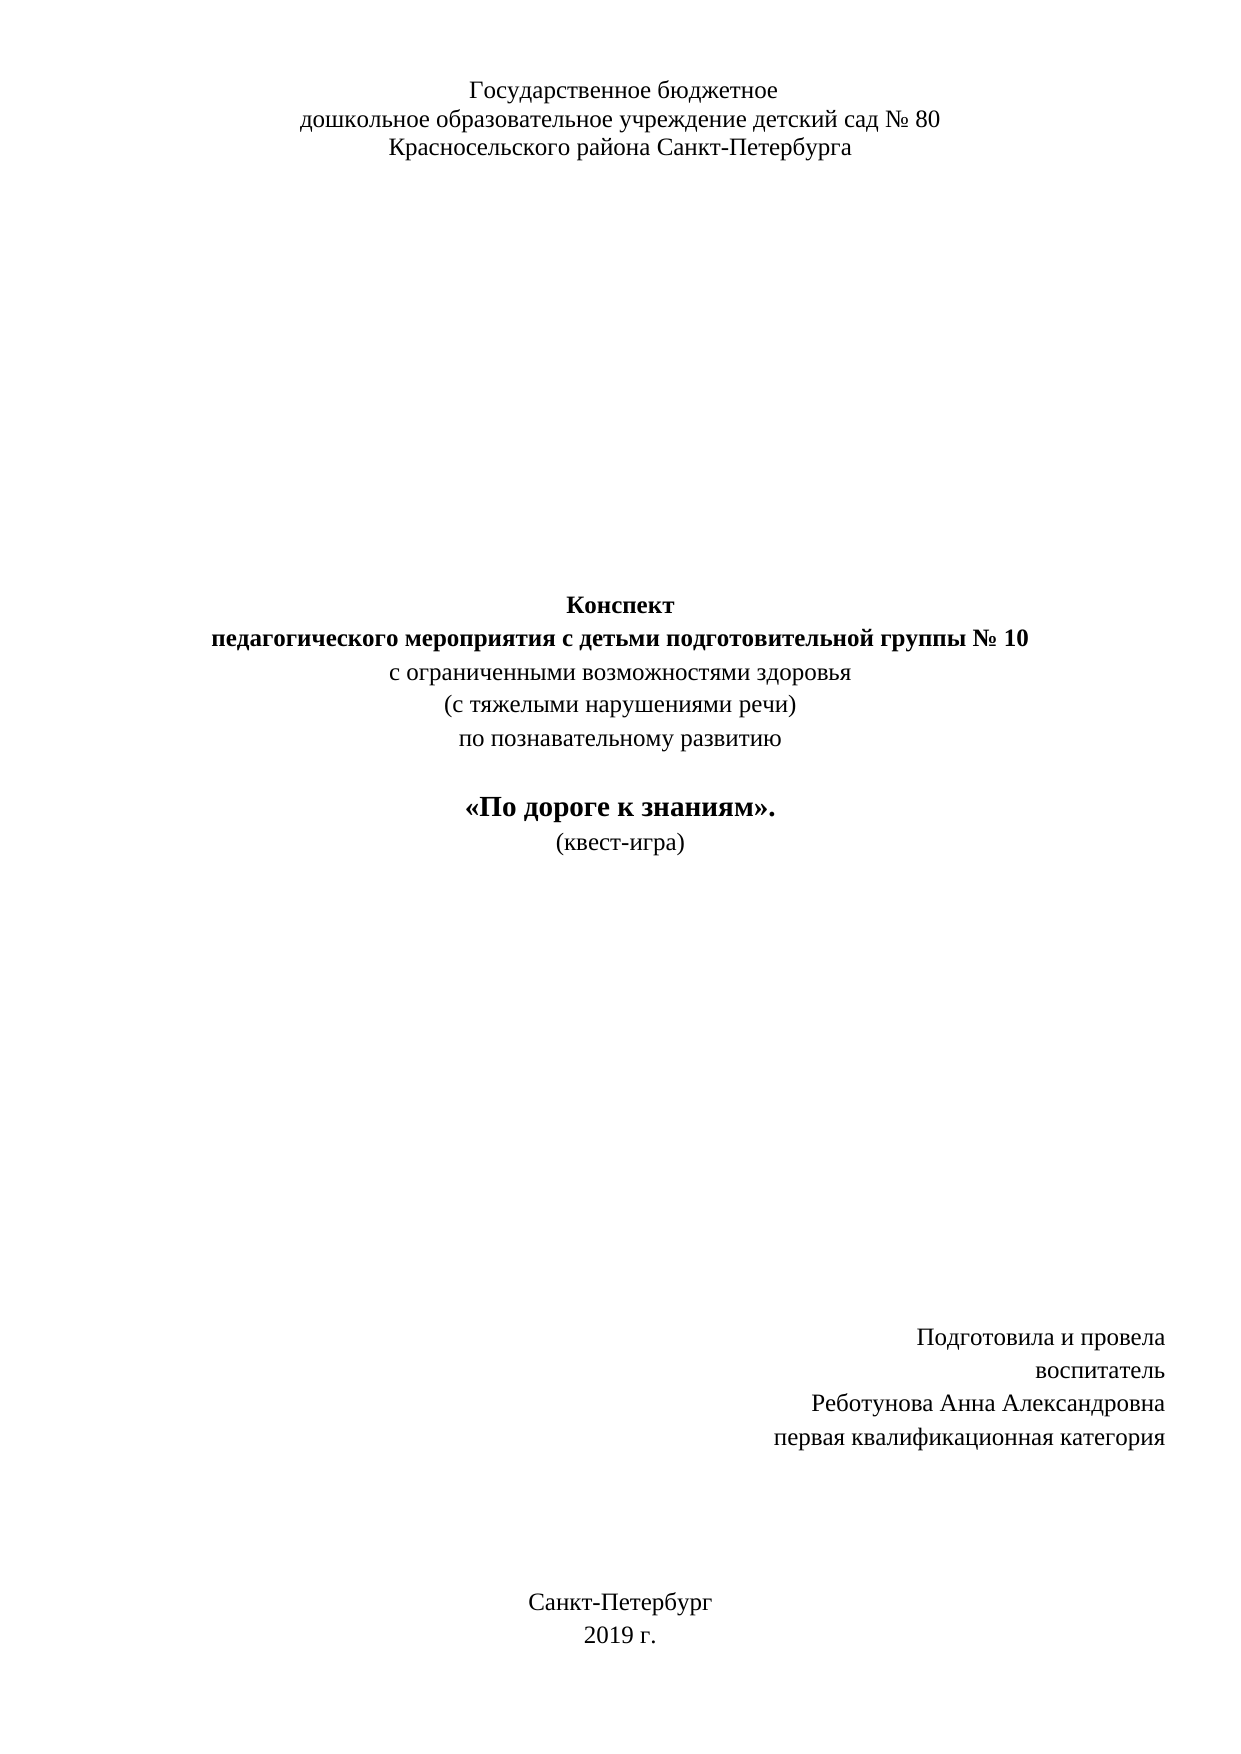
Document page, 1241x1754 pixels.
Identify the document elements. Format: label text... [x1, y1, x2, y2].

text первая квалификационная категория [75, 1422, 1165, 1450]
text Красносельского района Санкт-Петербурга [75, 132, 1165, 161]
text Санкт-Петербург [75, 1587, 1165, 1615]
text (с тяжелыми нарушениями речи) [75, 689, 1165, 718]
text Государственное бюджетное [75, 75, 1165, 104]
text «По дороге к знаниям». [75, 789, 1165, 822]
text Конспект [75, 591, 1165, 619]
text с ограниченными возможностями здоровья [75, 657, 1165, 685]
text (квест-игра) [75, 827, 1165, 856]
text 2019 г. [75, 1620, 1165, 1648]
text воспитатель [75, 1356, 1165, 1384]
text Подготовила и провела [75, 1322, 1165, 1351]
text дошкольное образовательное учреждение детский сад № 80 [75, 104, 1165, 132]
text Реботунова Анна Александровна [75, 1388, 1165, 1417]
text педагогического мероприятия с детьми подготовительной группы № 10 [75, 623, 1165, 652]
text по познавательному развитию [75, 723, 1165, 751]
